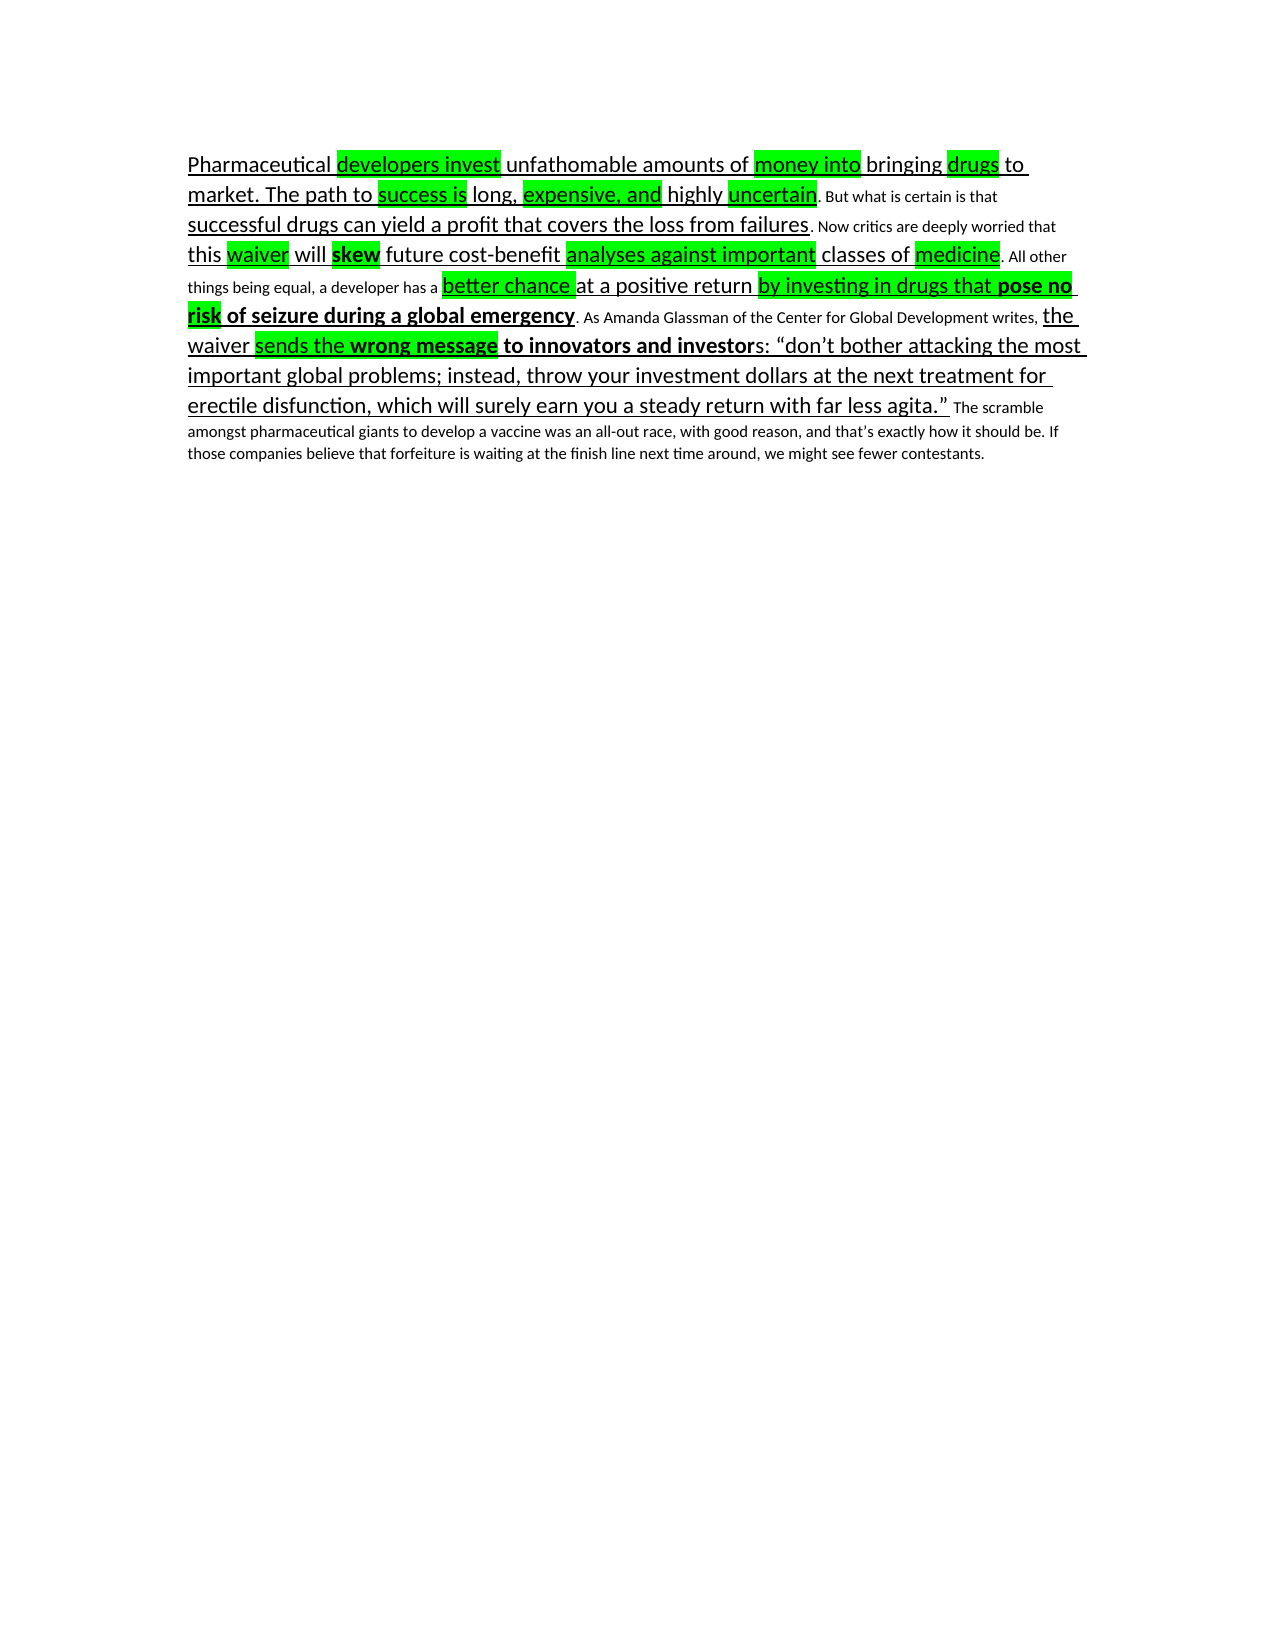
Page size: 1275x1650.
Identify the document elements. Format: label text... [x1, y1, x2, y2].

text Pharmaceutical developers invest unfathomable amounts of money into bringing drugs to market. The path to success is long, expensive, and highly uncertain. But what is certain is that successful drugs can yield a profit that covers the loss from failures. Now critics are deeply worried that this waiver will skew future cost-benefit analyses against important classes of medicine. All other things being equal, a developer has a better chance at a positive return by investing in drugs that pose no risk of seizure during a global emergency. As Amanda Glassman of the Center for Global Development writes, the waiver sends the wrong message to innovators and investors: “don’t bother attacking the most important global problems; instead, throw your investment dollars at the next treatment for erectile disfunction, which will surely earn you a steady return with far less agita.” The scramble amongst pharmaceutical giants to develop a vaccine was an all-out race, with good reason, and that’s exactly how it should be. If those companies believe that forfeiture is waiting at the finish line next time around, we might see fewer contestants. [187, 356, 1087, 463]
text Pharmaceutical developers invest unfathomable amounts of money into bringing drugs to market. The path to success is long, expensive, and highly uncertain. But what is certain is that successful drugs can yield a profit that covers the loss from failures. Now critics are deeply worried that this waiver will skew future cost-benefit analyses against important classes of medicine. All other things being equal, a developer has a better chance at a positive return by investing in drugs that pose no risk of seizure during a global emergency. As Amanda Glassman of the Center for Global Development writes, the waiver sends the wrong message to innovators and investors: “don’t bother attacking the most important global problems; instead, throw your investment dollars at the next treatment for erectile disfunction, which will surely earn you a steady return with far less agita.” The scramble amongst pharmaceutical giants to develop a vaccine was an all-out race, with good reason, and that’s exactly how it should be. If those companies believe that forfeiture is waiting at the finish line next time around, we might see fewer contestants. [187, 150, 1087, 355]
